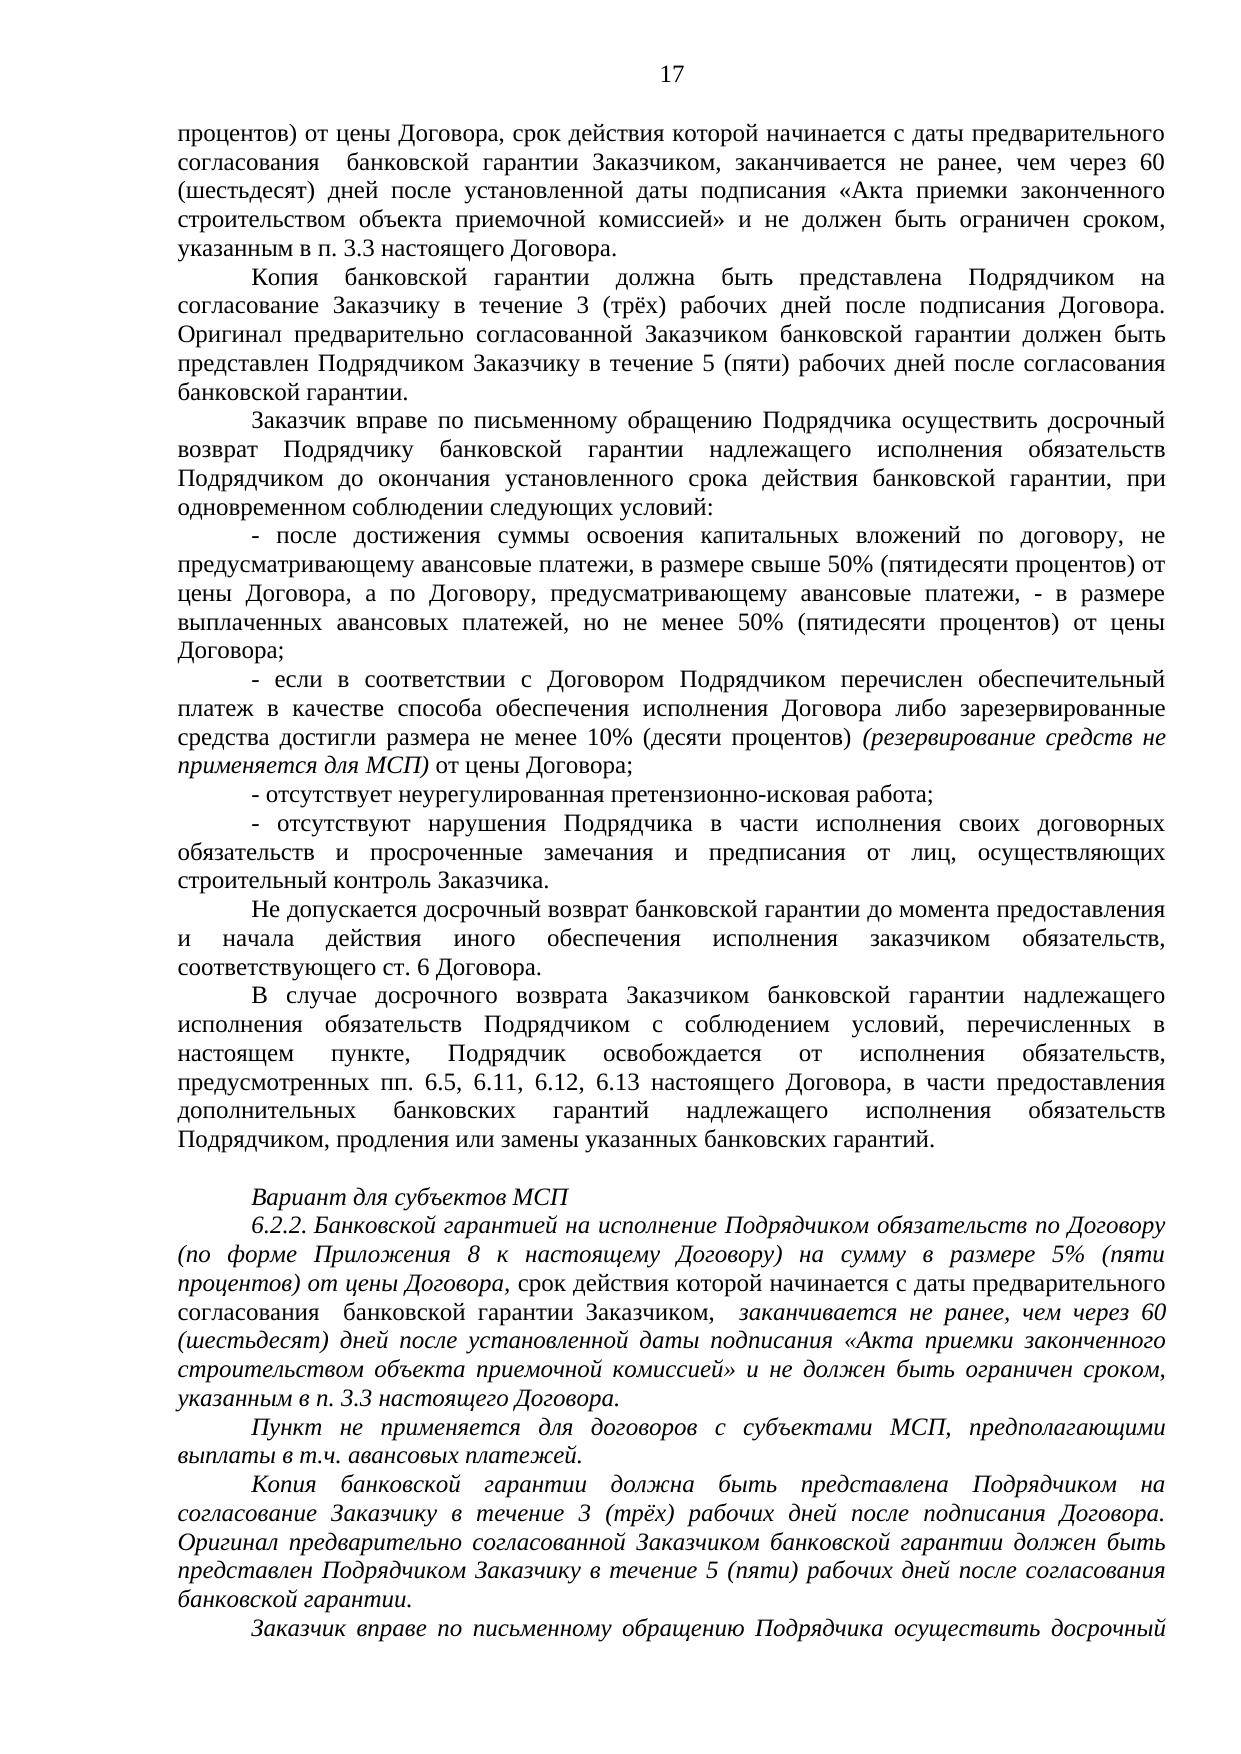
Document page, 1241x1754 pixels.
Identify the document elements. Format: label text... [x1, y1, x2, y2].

list - если в соответствии с Договором Подрядчиком перечислен обеспечительный платеж в качестве способа обеспечения исполнения Договора либо зарезервированные средства достигли размера не менее 10% (десяти процентов) (резервирование средств не применяется для МСП) от цены Договора; [177, 664, 1166, 779]
list Копия банковской гарантии должна быть представлена Подрядчиком на согласование Заказчику в течение 3 (трёх) рабочих дней после подписания Договора. Оригинал предварительно согласованной Заказчиком банковской гарантии должен быть представлен Подрядчиком Заказчику в течение 5 (пяти) рабочих дней после согласования банковской гарантии. [177, 1469, 1166, 1613]
list Не допускается досрочный возврат банковской гарантии до момента предоставления и начала действия иного обеспечения исполнения заказчиком обязательств, соответствующего ст. 6 Договора. [177, 894, 1166, 981]
list Копия банковской гарантии должна быть представлена Подрядчиком на согласование Заказчику в течение 3 (трёх) рабочих дней после подписания Договора. Оригинал предварительно согласованной Заказчиком банковской гарантии должен быть представлен Подрядчиком Заказчику в течение 5 (пяти) рабочих дней после согласования банковской гарантии. [177, 262, 1166, 406]
list - после достижения суммы освоения капитальных вложений по договору, не предусматривающему авансовые платежи, в размере свыше 50% (пятидесяти процентов) от цены Договора, а по Договору, предусматривающему авансовые платежи, - в размере выплаченных авансовых платежей, но не менее 50% (пятидесяти процентов) от цены Договора; [177, 521, 1166, 664]
list Вариант для субъектов МСП [177, 1182, 1166, 1211]
list 6.2.2. Банковской гарантией на исполнение Подрядчиком обязательств по Договору (по форме Приложения 8 к настоящему Договору) на сумму в размере 5% (пяти процентов) от цены Договора, срок действия которой начинается с даты предварительного согласования банковской гарантии Заказчиком, заканчивается не ранее, чем через 60 (шестьдесят) дней после установленной даты подписания «Акта приемки законченного строительством объекта приемочной комиссией» и не должен быть ограничен сроком, указанным в п. 3.3 настоящего Договора. [177, 1211, 1166, 1412]
list - отсутствуют нарушения Подрядчика в части исполнения своих договорных обязательств и просроченные замечания и предписания от лиц, осуществляющих строительный контроль Заказчика. [177, 808, 1166, 894]
text Пункт не применяется для договоров с субъектами МСП, предполагающими выплаты в т.ч. авансовых платежей. [177, 1412, 1166, 1469]
list - отсутствует неурегулированная претензионно-исковая работа; [177, 779, 1166, 808]
list В случае досрочного возврата Заказчиком банковской гарантии надлежащего исполнения обязательств Подрядчиком с соблюдением условий, перечисленных в настоящем пункте, Подрядчик освобождается от исполнения обязательств, предусмотренных пп. 6.5, 6.11, 6.12, 6.13 настоящего Договора, в части предоставления дополнительных банковских гарантий надлежащего исполнения обязательств Подрядчиком, продления или замены указанных банковских гарантий. [177, 981, 1166, 1153]
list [177, 118, 1166, 262]
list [177, 1613, 1166, 1642]
